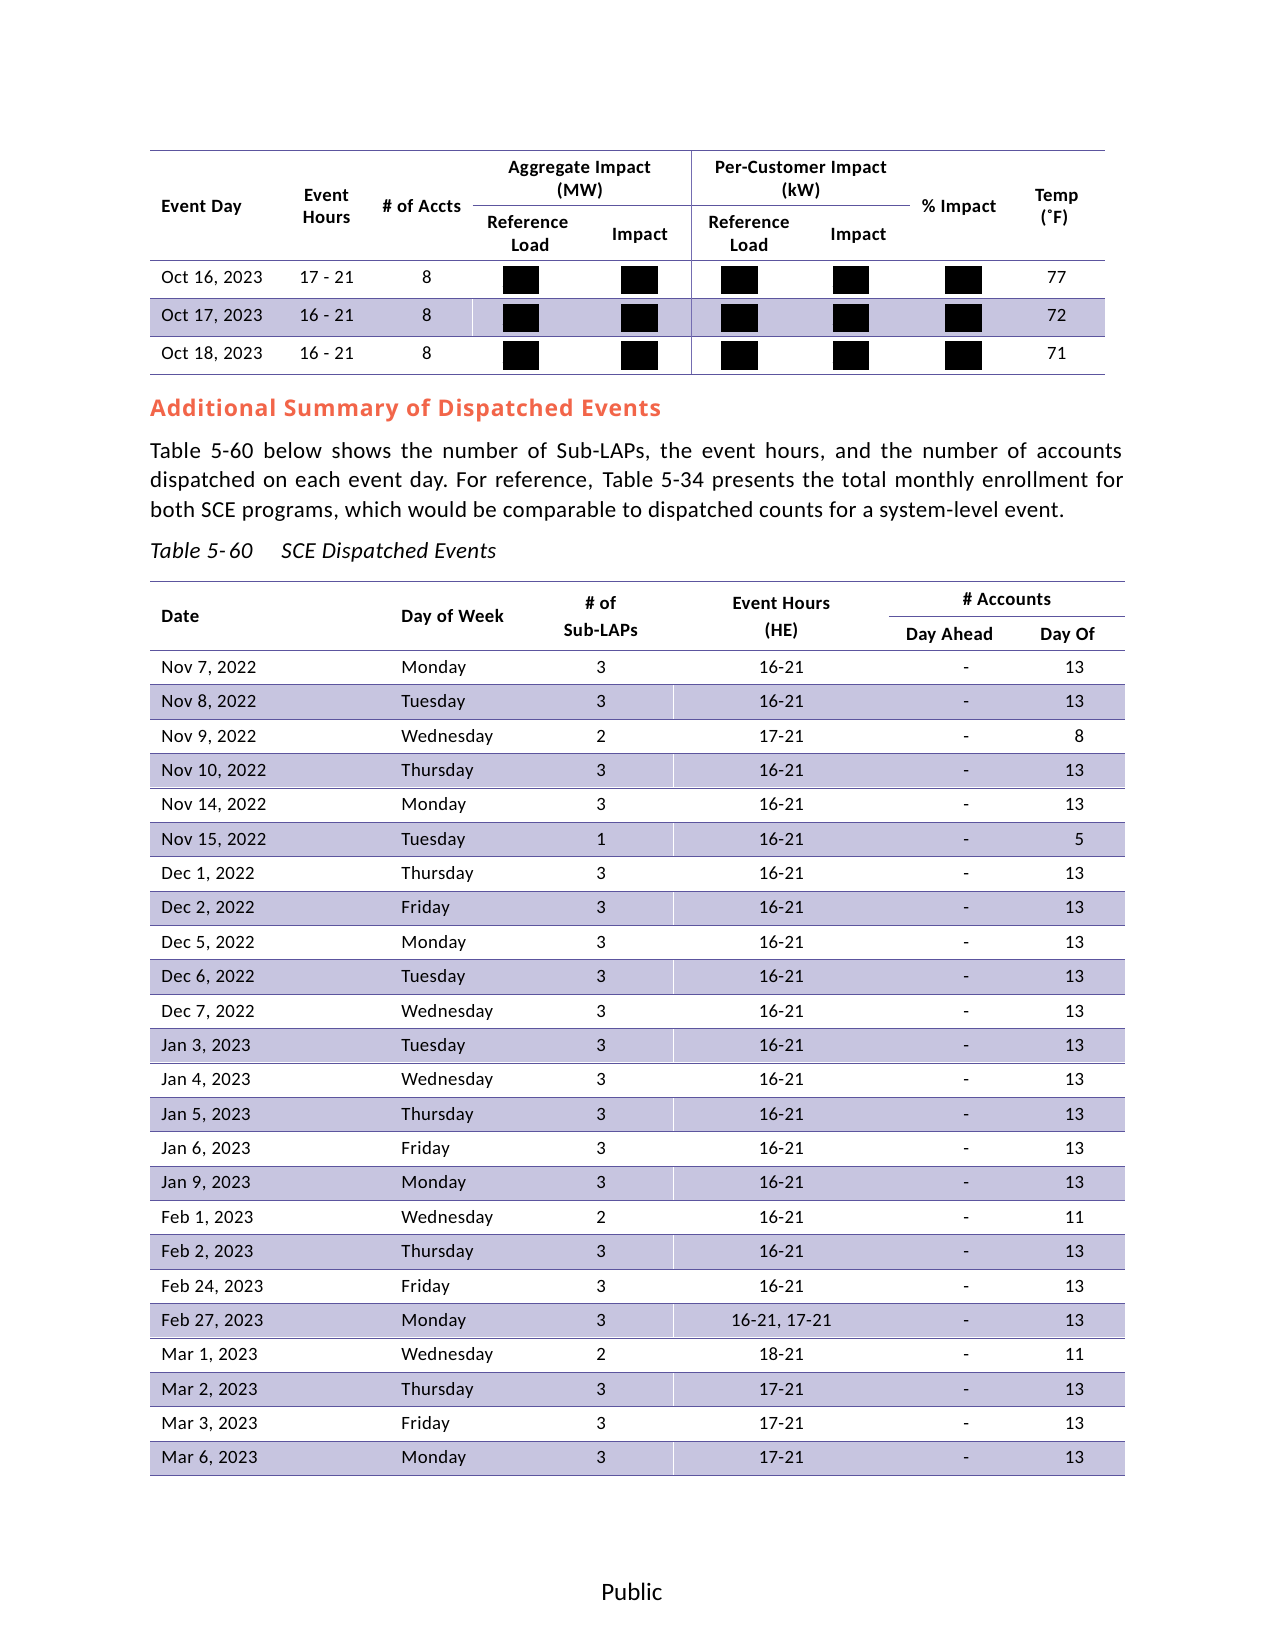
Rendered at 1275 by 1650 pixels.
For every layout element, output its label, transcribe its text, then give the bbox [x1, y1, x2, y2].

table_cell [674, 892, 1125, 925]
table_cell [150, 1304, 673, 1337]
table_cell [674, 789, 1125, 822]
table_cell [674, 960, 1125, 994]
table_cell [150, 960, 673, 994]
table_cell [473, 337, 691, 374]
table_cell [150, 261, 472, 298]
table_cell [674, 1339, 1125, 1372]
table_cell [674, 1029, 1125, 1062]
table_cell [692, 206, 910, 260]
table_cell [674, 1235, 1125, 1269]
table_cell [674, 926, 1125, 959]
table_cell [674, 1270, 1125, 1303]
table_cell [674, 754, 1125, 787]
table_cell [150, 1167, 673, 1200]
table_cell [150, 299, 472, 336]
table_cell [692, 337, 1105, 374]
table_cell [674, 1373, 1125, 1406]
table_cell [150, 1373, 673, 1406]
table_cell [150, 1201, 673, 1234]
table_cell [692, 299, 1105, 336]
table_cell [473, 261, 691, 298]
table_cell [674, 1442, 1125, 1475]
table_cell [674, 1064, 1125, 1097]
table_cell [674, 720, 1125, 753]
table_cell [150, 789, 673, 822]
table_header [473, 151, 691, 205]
text Table 5-27 below shows the number of Sub-LAPs, the event hours, and the number of accounts dispatched on each event day. For reference, Table 5-1 presents the total monthly enrollment for both SCE programs, which would be comparable to dispatched counts for a system-level event. [150, 435, 1125, 523]
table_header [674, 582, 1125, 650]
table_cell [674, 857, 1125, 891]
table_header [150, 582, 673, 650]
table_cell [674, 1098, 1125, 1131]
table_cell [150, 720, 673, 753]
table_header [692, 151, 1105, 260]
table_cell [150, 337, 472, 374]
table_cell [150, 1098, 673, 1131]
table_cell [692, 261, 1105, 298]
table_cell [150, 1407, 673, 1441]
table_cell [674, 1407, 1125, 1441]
text Additional Summary of Dispatched Events [150, 392, 1125, 423]
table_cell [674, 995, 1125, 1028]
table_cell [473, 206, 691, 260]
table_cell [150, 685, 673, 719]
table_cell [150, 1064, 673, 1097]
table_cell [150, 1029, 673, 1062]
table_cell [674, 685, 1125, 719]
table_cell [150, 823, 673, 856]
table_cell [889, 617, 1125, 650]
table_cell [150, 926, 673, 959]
text Table 5-27 SCE Dispatched Events [150, 535, 1125, 564]
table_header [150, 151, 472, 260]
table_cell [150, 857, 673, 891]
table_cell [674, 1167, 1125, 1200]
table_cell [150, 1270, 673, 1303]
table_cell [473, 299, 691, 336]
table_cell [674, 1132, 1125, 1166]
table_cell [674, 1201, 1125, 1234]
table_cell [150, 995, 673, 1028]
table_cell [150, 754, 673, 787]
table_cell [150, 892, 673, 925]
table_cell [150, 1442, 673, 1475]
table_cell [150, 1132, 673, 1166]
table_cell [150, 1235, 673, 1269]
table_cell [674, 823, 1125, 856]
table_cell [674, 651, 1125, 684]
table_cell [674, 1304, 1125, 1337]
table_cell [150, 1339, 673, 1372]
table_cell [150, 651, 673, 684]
